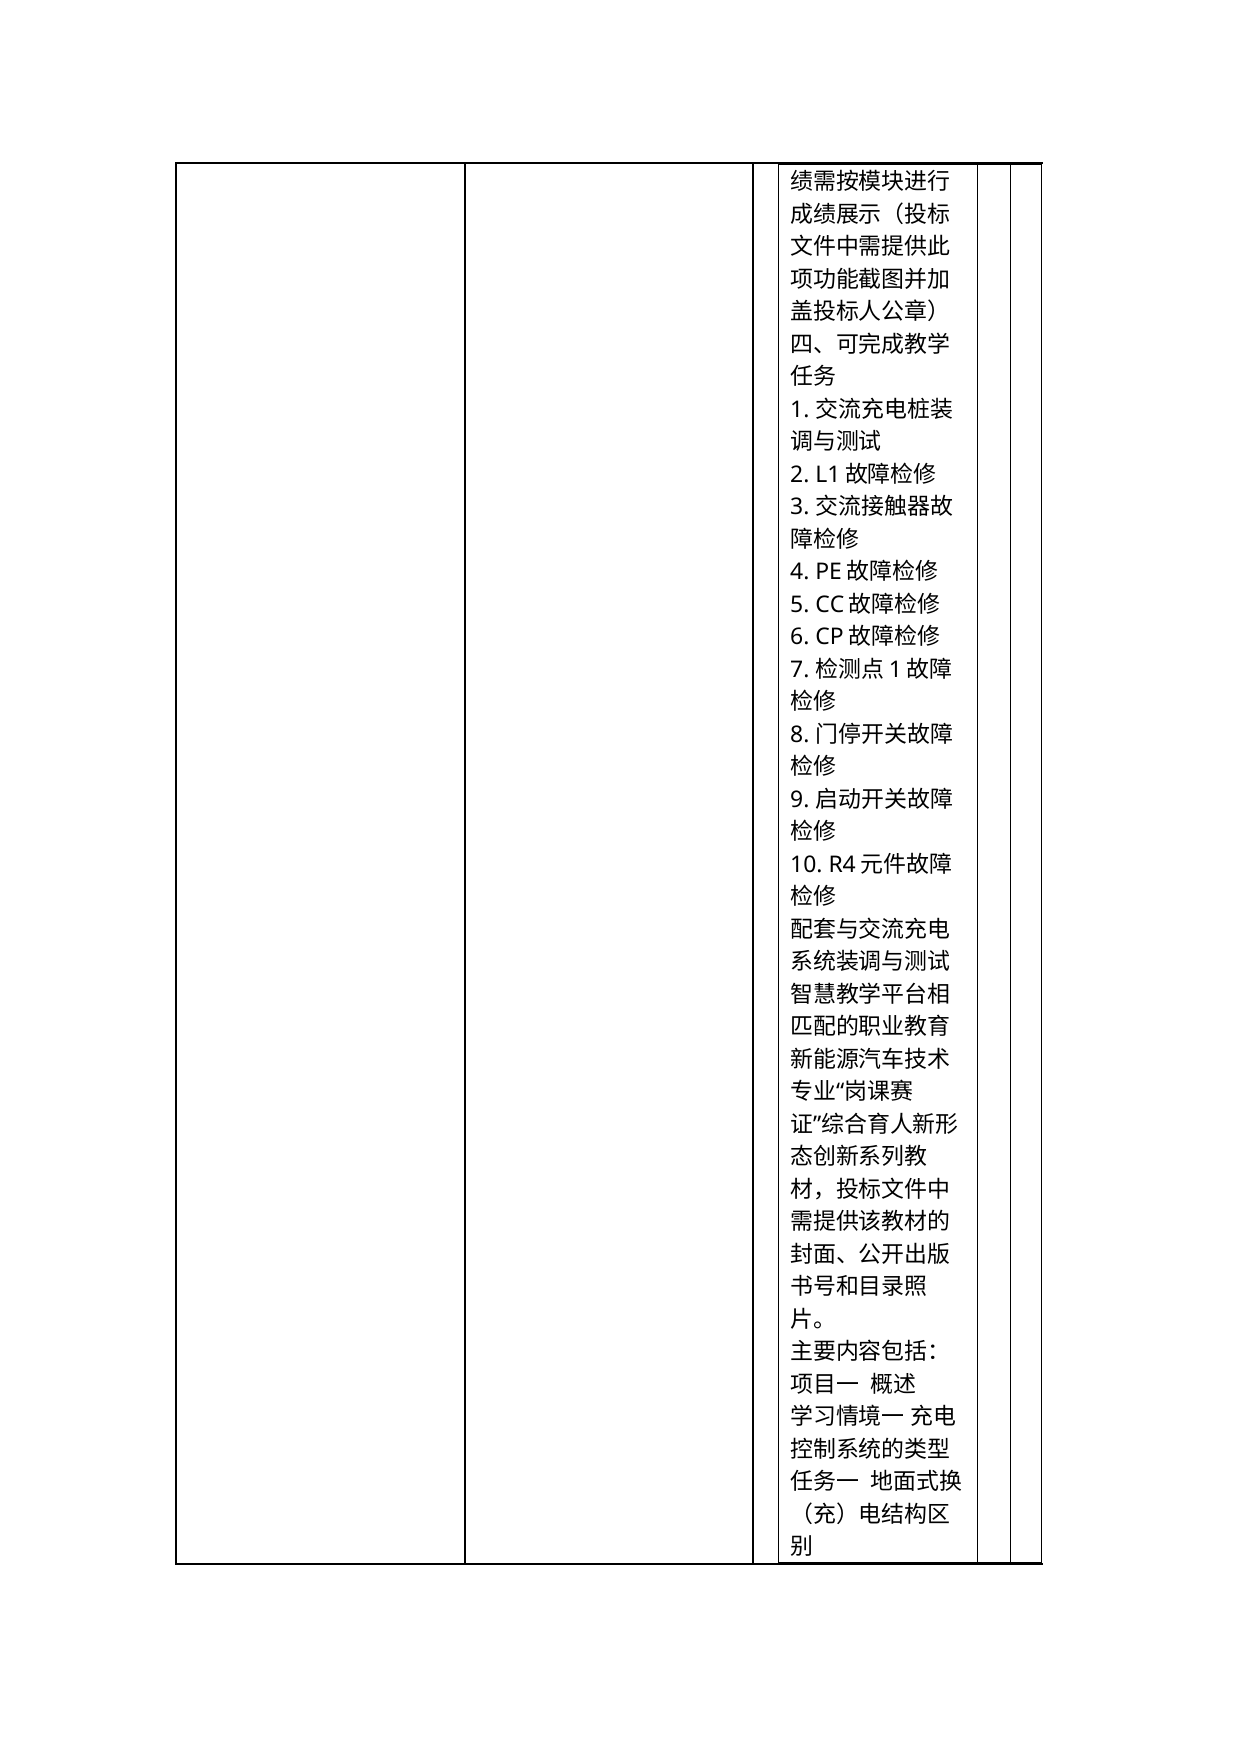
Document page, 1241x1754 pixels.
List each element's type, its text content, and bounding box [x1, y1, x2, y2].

table_cell [779, 165, 977, 1562]
table_cell [754, 164, 778, 1563]
table_cell [978, 165, 1010, 1562]
table_cell ▲ [466, 164, 752, 1563]
table_cell [1011, 165, 1041, 1562]
table_cell 1 [177, 164, 464, 1563]
